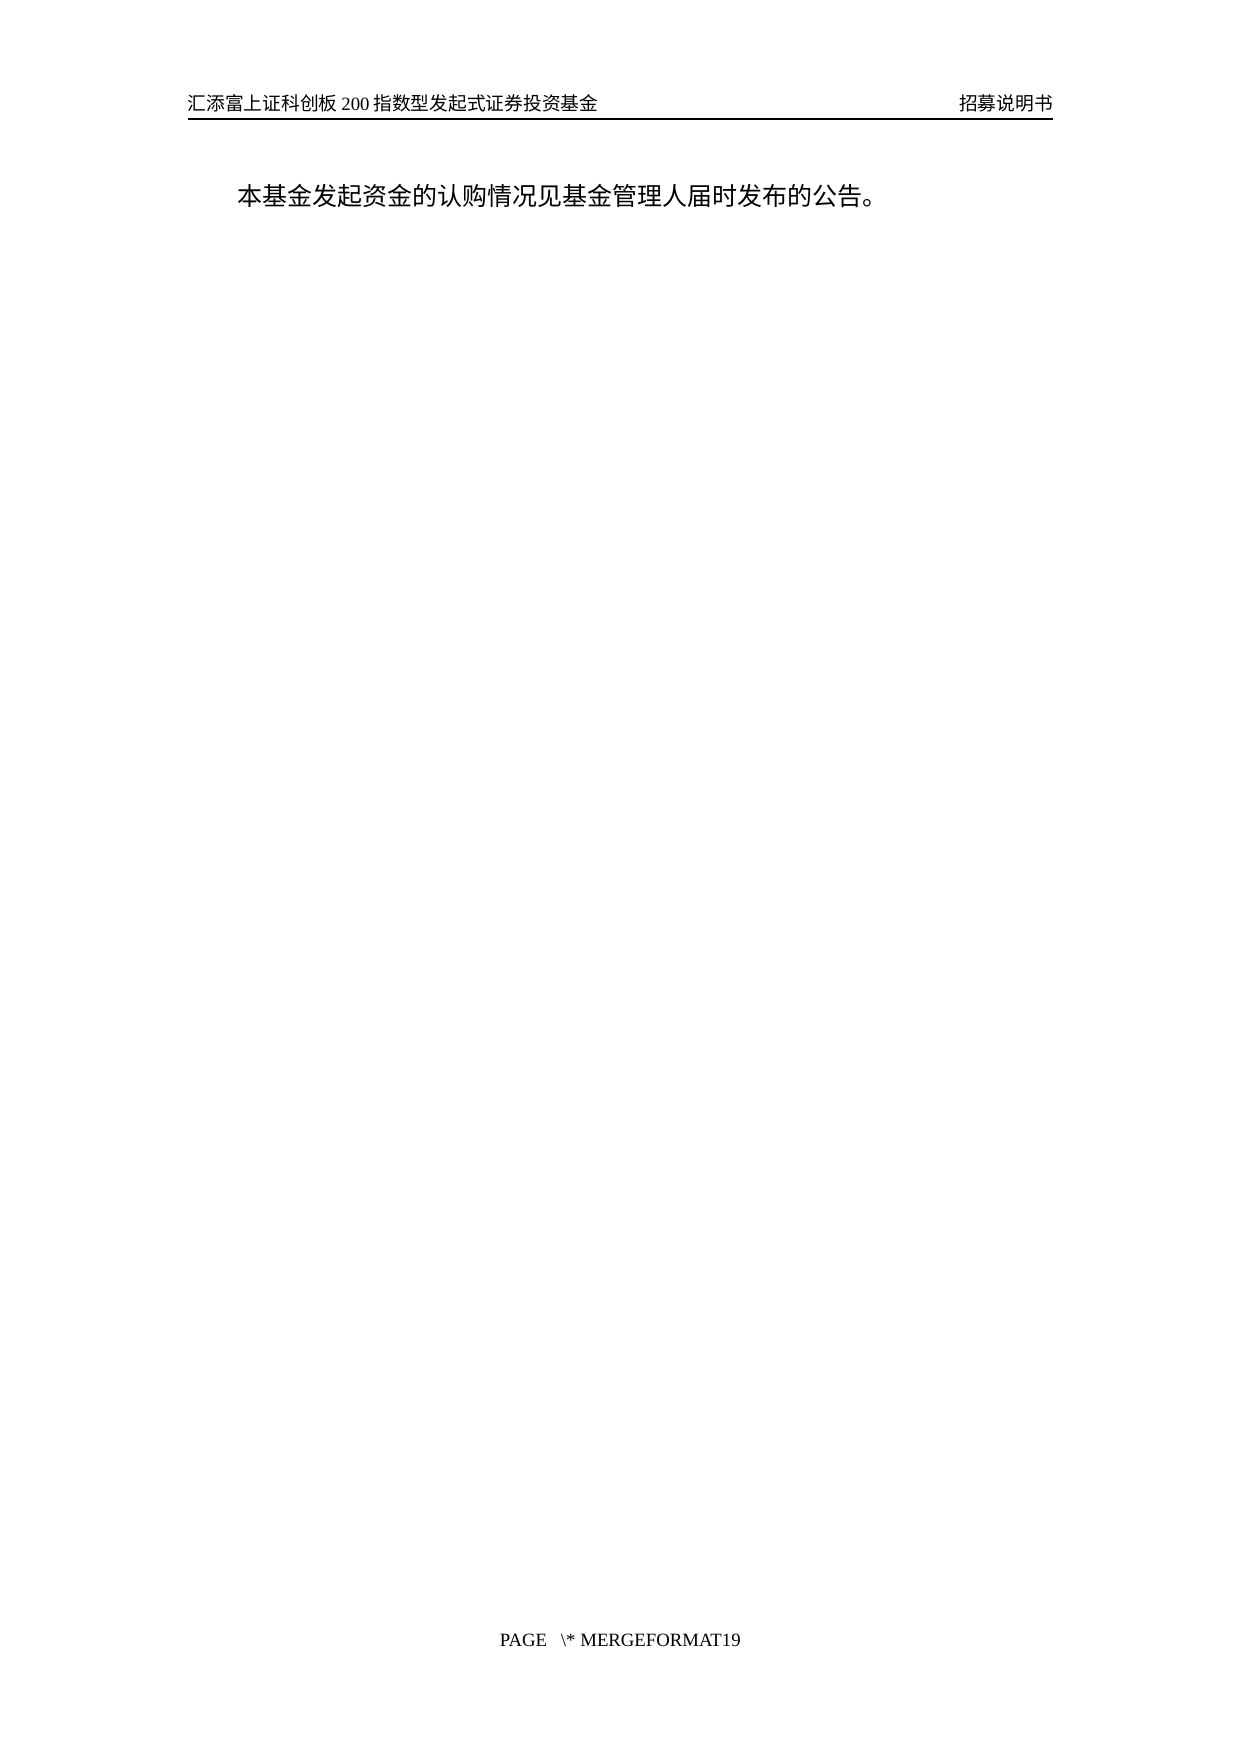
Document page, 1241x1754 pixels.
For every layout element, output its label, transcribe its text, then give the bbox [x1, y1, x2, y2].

text 本基金发起资金的认购情况见基金管理人届时发布的公告。 [187, 162, 1053, 227]
